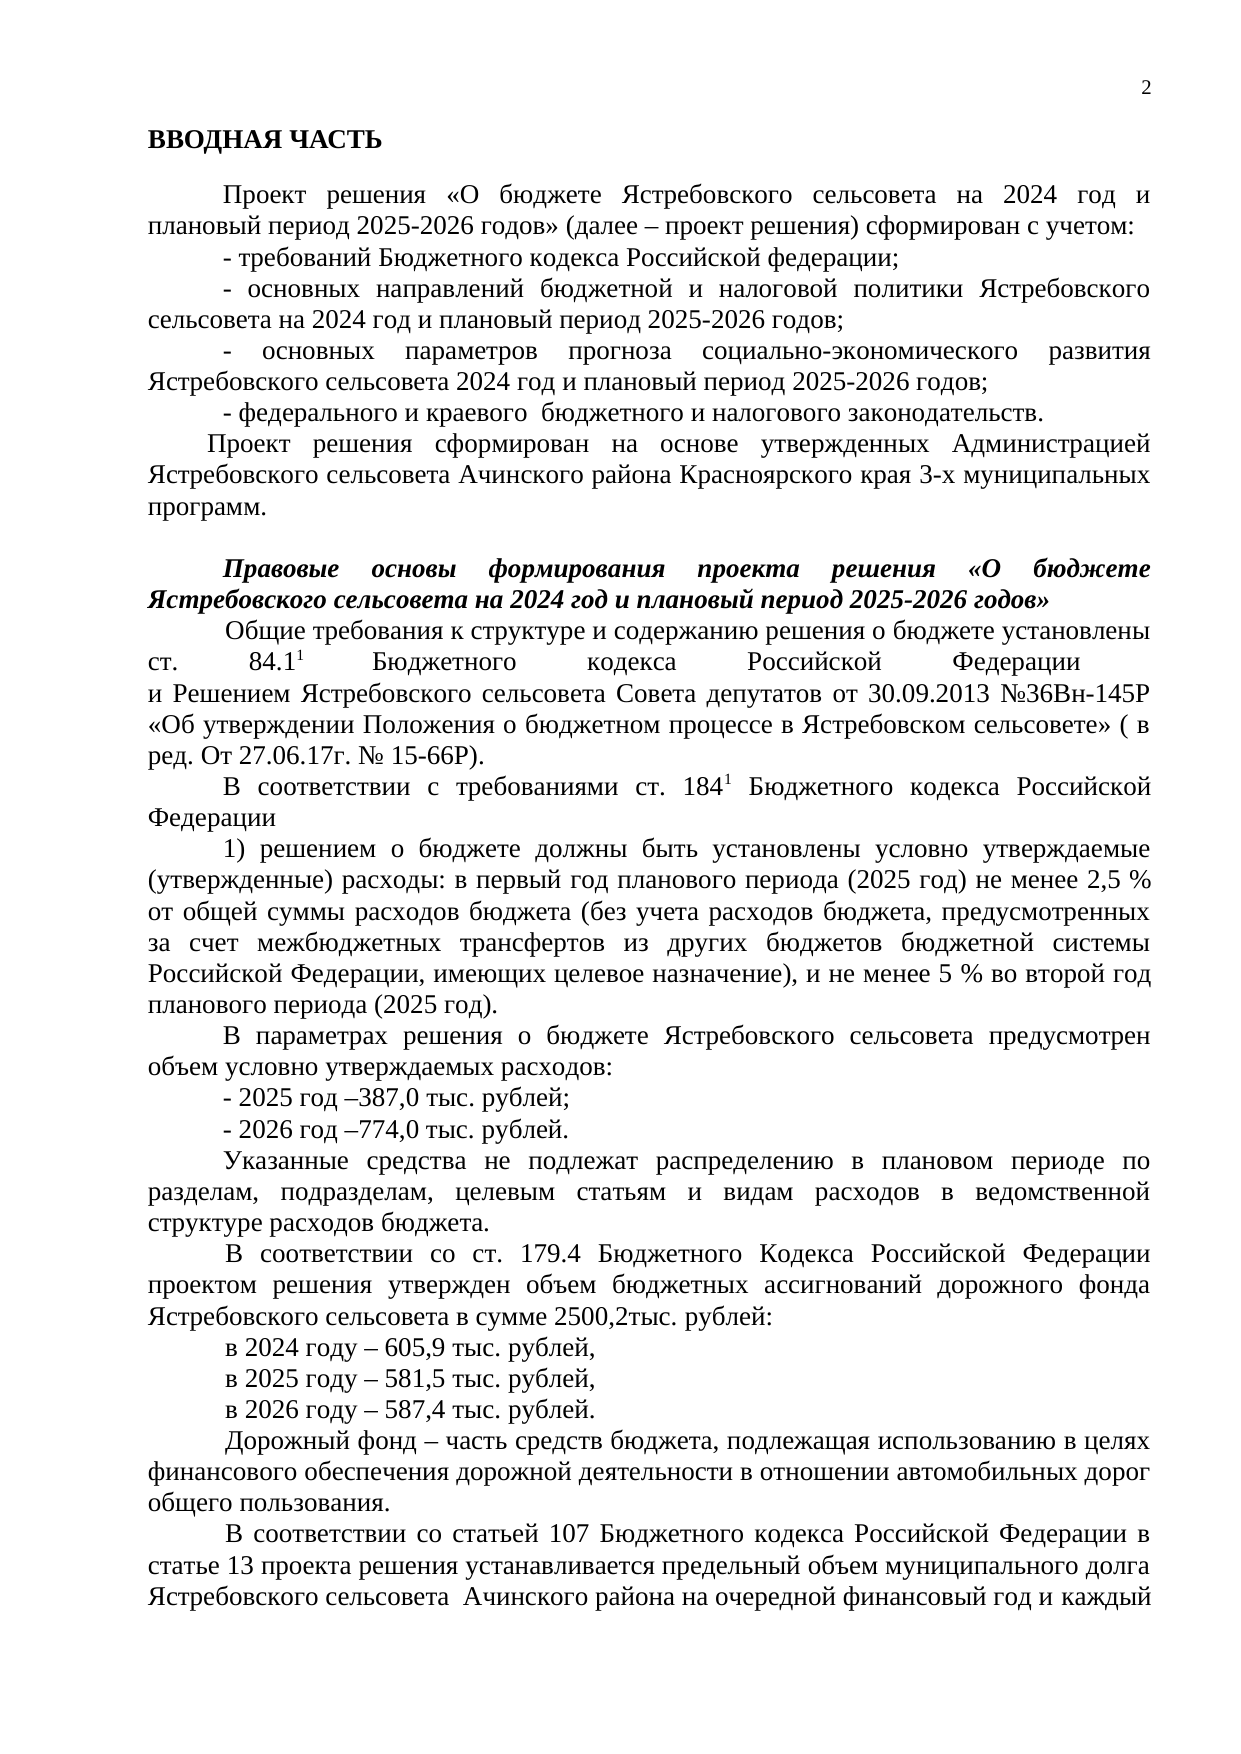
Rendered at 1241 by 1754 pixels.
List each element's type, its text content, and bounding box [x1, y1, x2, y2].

text Общие требования к структуре и содержанию решения о бюджете установлены ст. 84.11 Бюджетного кодекса Российской Федерации и Решением Ястребовского сельсовета Совета депутатов от 30.09.2013 №36Вн-145Р «Об утверждении Положения о бюджетном процессе в Ястребовском сельсовете» ( в ред. От 27.06.17г. № 15-66Р). [148, 614, 1152, 770]
text 1) решением о бюджете должны быть установлены условно утверждаемые (утвержденные) расходы: в первый год планового периода (2025 год) не менее 2,5 % от общей суммы расходов бюджета (без учета расходов бюджета, предусмотренных за счет межбюджетных трансфертов из других бюджетов бюджетной системы Российской Федерации, имеющих целевое назначение), и не менее 5 % во второй год планового периода (2025 год). [148, 832, 1152, 1019]
text Дорожный фонд – часть средств бюджета, подлежащая использованию в целях финансового обеспечения дорожной деятельности в отношении автомобильных дорог общего пользования. [148, 1424, 1152, 1518]
text Проект решения сформирован на основе утвержденных Администрацией Ястребовского сельсовета Ачинского района Красноярского края 3-х муниципальных программ. [148, 427, 1152, 521]
text В параметрах решения о бюджете Ястребовского сельсовета предусмотрен объем условно утверждаемых расходов: [148, 1019, 1152, 1082]
text Проект решения «О бюджете Ястребовского сельсовета на 2024 год и плановый период 2025-2026 годов» (далее – проект решения) сформирован с учетом: [148, 178, 1152, 241]
text - федерального и краевого бюджетного и налогового законодательств. [148, 396, 1152, 427]
text В соответствии с требованиями ст. 1841 Бюджетного кодекса Российской Федерации [148, 770, 1152, 832]
text в 2026 году – 587,4 тыс. рублей. [148, 1393, 1152, 1424]
text - 2025 год –387,0 тыс. рублей; [148, 1082, 1152, 1113]
subtitle ВВОДНАЯ ЧАСТЬ [148, 123, 1152, 154]
text В соответствии со ст. 179.4 Бюджетного Кодекса Российской Федерации проектом решения утвержден объем бюджетных ассигнований дорожного фонда Ястребовского сельсовета в сумме 2500,2тыс. рублей: [148, 1237, 1152, 1331]
text - требований Бюджетного кодекса Российской федерации; [148, 241, 1152, 272]
text Правовые основы формирования проекта решения «О бюджете Ястребовского сельсовета на 2024 год и плановый период 2025-2026 годов» [148, 552, 1152, 614]
text - 2026 год –774,0 тыс. рублей. [148, 1113, 1152, 1144]
text Указанные средства не подлежат распределению в плановом периоде по разделам, подразделам, целевым статьям и видам расходов в ведомственной структуре расходов бюджета. [148, 1144, 1152, 1237]
text в 2024 году – 605,9 тыс. рублей, [148, 1331, 1152, 1362]
text в 2025 году – 581,5 тыс. рублей, [148, 1362, 1152, 1393]
text - основных параметров прогноза социально-экономического развития Ястребовского сельсовета 2024 год и плановый период 2025-2026 годов; [148, 334, 1152, 396]
text - основных направлений бюджетной и налоговой политики Ястребовского сельсовета на 2024 год и плановый период 2025-2026 годов; [148, 272, 1152, 334]
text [148, 1518, 1152, 1611]
